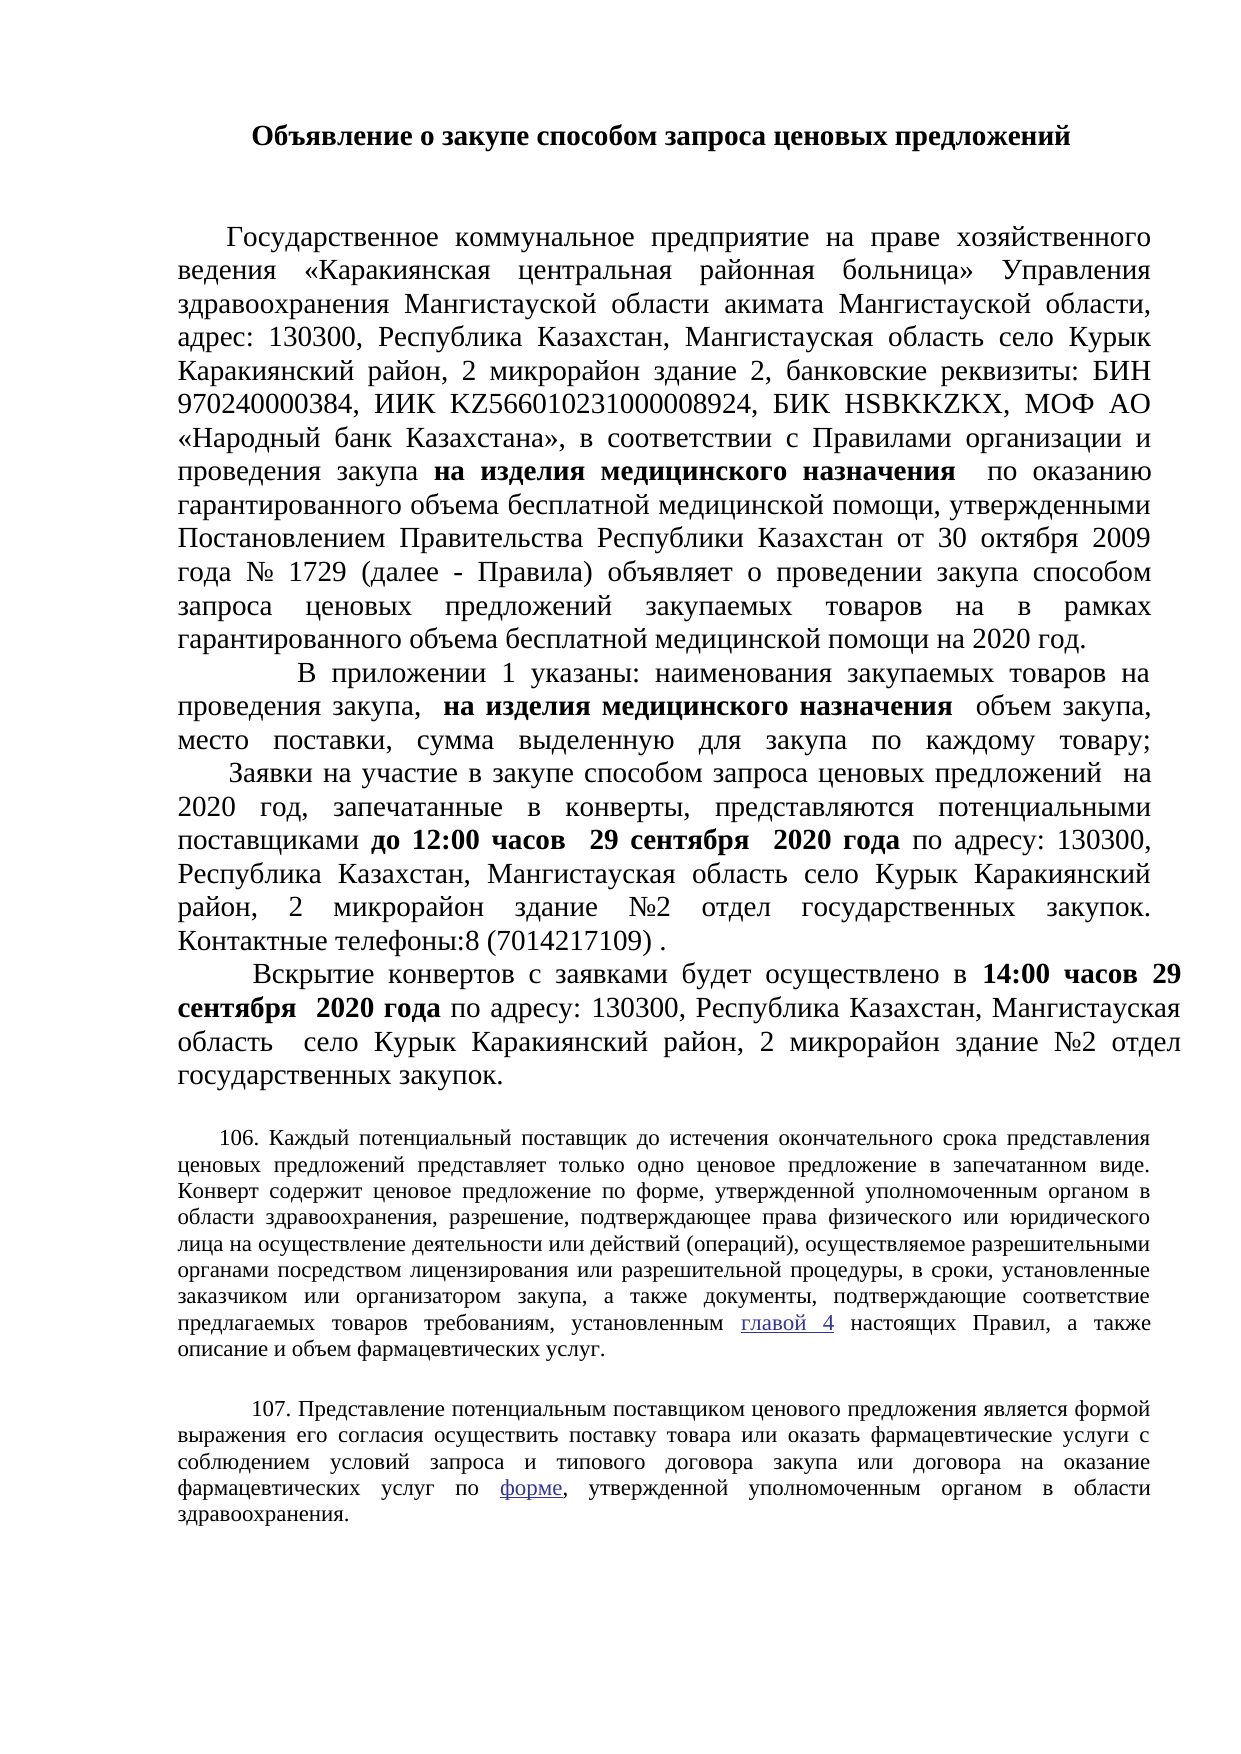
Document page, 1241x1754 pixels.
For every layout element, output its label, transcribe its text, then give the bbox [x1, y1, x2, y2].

text В приложении 1 указаны: наименования закупаемых товаров на проведения закупа, на изделия медицинского назначения объем закупа, место поставки, сумма выделенную для закупа по каждому товару; Заявки на участие в закупе способом запроса ценовых предложений на 2020 год, запечатанные в конверты, представляются потенциальными поставщиками до 12:00 часов 29 сентября 2020 года по адресу: 130300, Республика Казахстан, Мангистауская область село Курык Каракиянский район, 2 микрорайон здание №2 отдел государственных закупок. Контактные телефоны:8 (7014217109) . [177, 655, 1152, 957]
text Объявление о закупе способом запроса ценовых предложений [177, 118, 1181, 152]
text Вскрытие конвертов с заявками будет осуществлено в 14:00 часов 29 сентября 2020 года по адресу: 130300, Республика Казахстан, Мангистауская область село Курык Каракиянский район, 2 микрорайон здание №2 отдел государственных закупок. [177, 957, 1181, 1091]
text 106. Каждый потенциальный поставщик до истечения окончательного срока представления ценовых предложений представляет только одно ценовое предложение в запечатанном виде. Конверт содержит ценовое предложение по форме, утвержденной уполномоченным органом в области здравоохранения, разрешение, подтверждающее права физического или юридического лица на осуществление деятельности или действий (операций), осуществляемое разрешительными органами посредством лицензирования или разрешительной процедуры, в сроки, установленные заказчиком или организатором закупа, а также документы, подтверждающие соответствие предлагаемых товаров требованиям, установленным главой 4 настоящих Правил, а также описание и объем фармацевтических услуг. [177, 1124, 1152, 1362]
text Государственное коммунальное предприятие на праве хозяйственного ведения «Каракиянская центральная районная больница» Управления здравоохранения Мангистауской области акимата Мангистауской области, адрес: 130300, Республика Казахстан, Мангистауская область село Курык Каракиянский район, 2 микрорайон здание 2, банковские реквизиты: БИН 970240000384, ИИК KZ566010231000008924, БИК HSBKKZKX, МОФ АО «Народный банк Казахстана», в соответствии с Правилами организации и проведения закупа на изделия медицинского назначения по оказанию гарантированного объема бесплатной медицинской помощи, утвержденными Постановлением Правительства Республики Казахстан от 30 октября 2009 года № 1729 (далее - Правила) объявляет о проведении закупа способом запроса ценовых предложений закупаемых товаров на в рамках гарантированного объема бесплатной медицинской помощи на 2020 год. [177, 219, 1152, 655]
text 107. Представление потенциальным поставщиком ценового предложения является формой выражения его согласия осуществить поставку товара или оказать фармацевтические услуги с соблюдением условий запроса и типового договора закупа или договора на оказание фармацевтических услуг по форме, утвержденной уполномоченным органом в области здравоохранения. [177, 1395, 1152, 1527]
